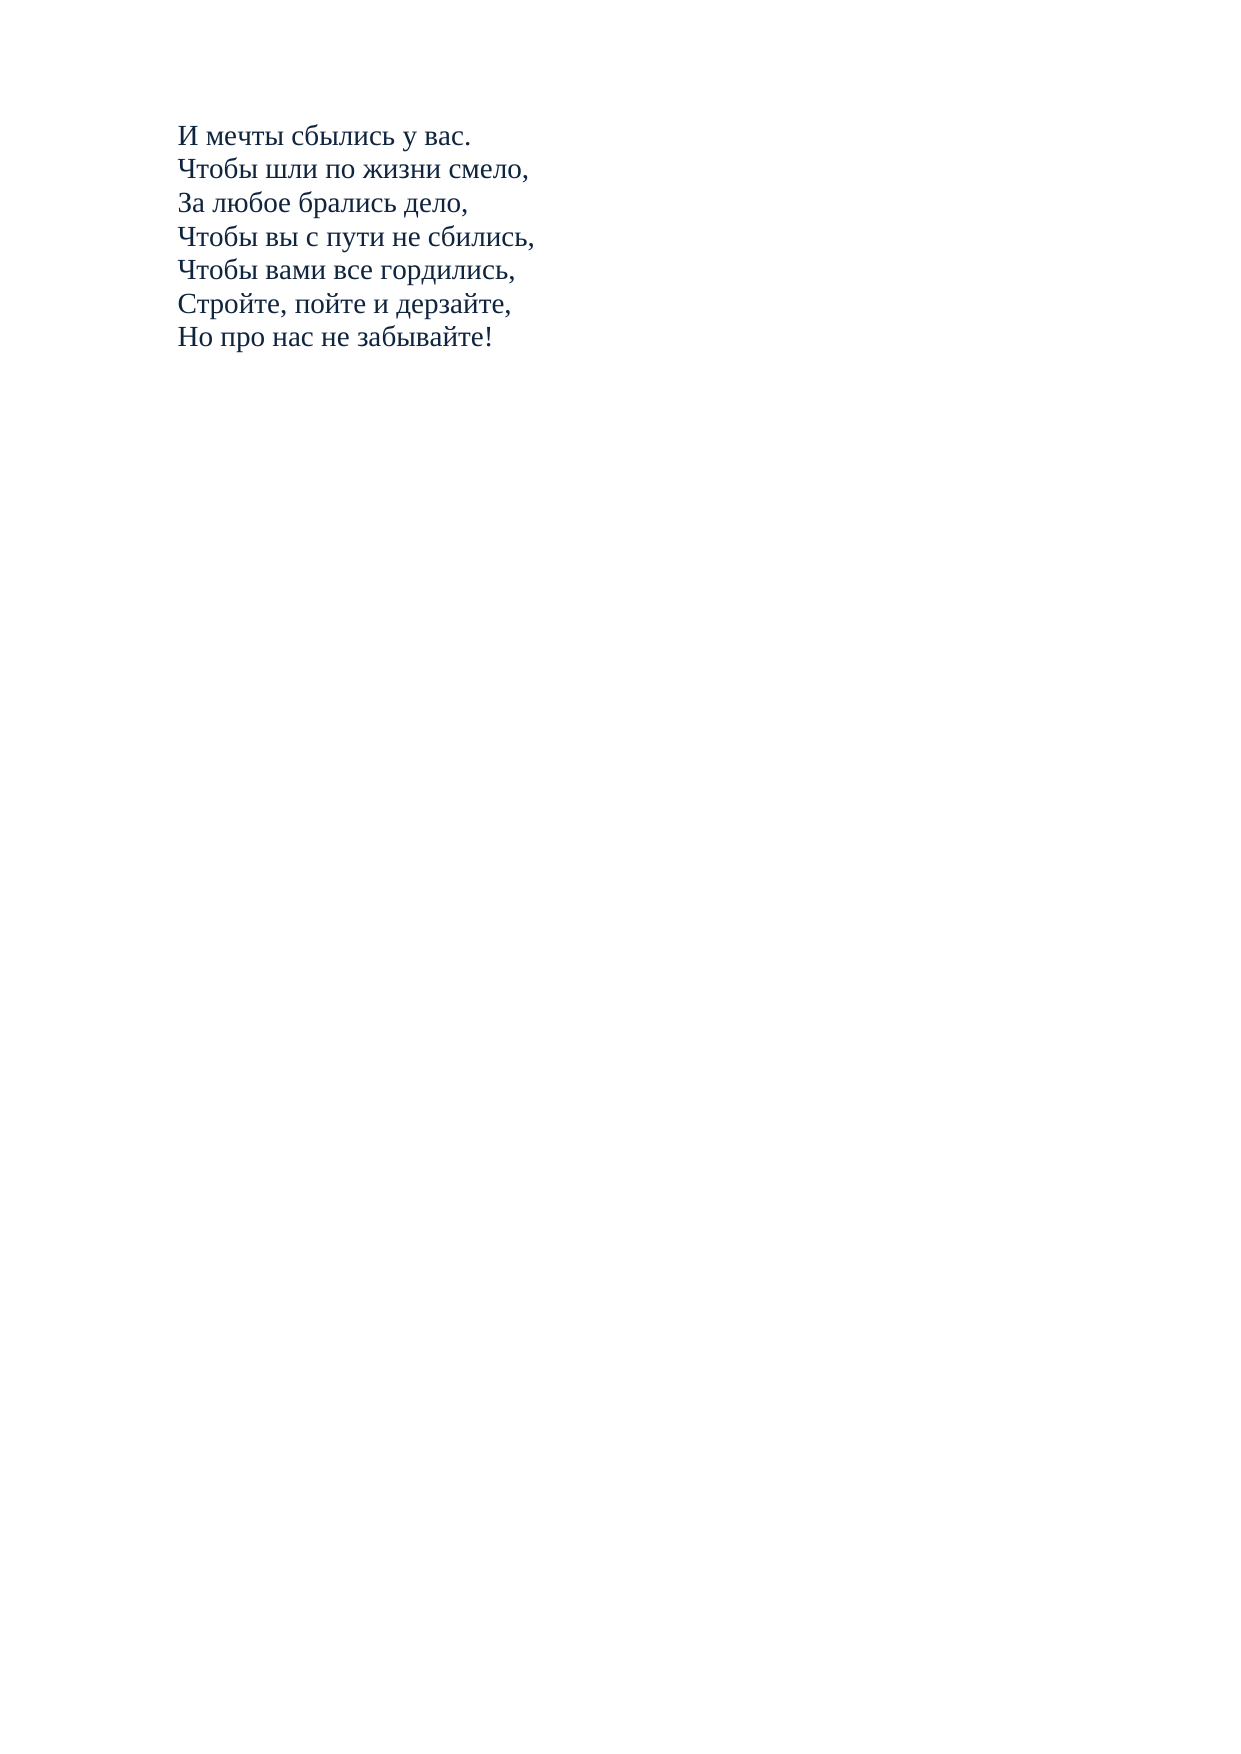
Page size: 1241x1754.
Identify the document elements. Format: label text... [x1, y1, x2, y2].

text Чтобы шли по жизни смело, [177, 152, 1152, 185]
text И мечты сбылись у вас. [177, 118, 1152, 152]
text Стройте, пойте и дерзайте, [177, 286, 1152, 319]
text Чтобы вами все гордились, [177, 252, 1152, 286]
text Чтобы вы с пути не сбились, [177, 219, 1152, 252]
text За любое брались дело, [177, 185, 1152, 219]
text Но про нас не забывайте! [177, 319, 1152, 353]
